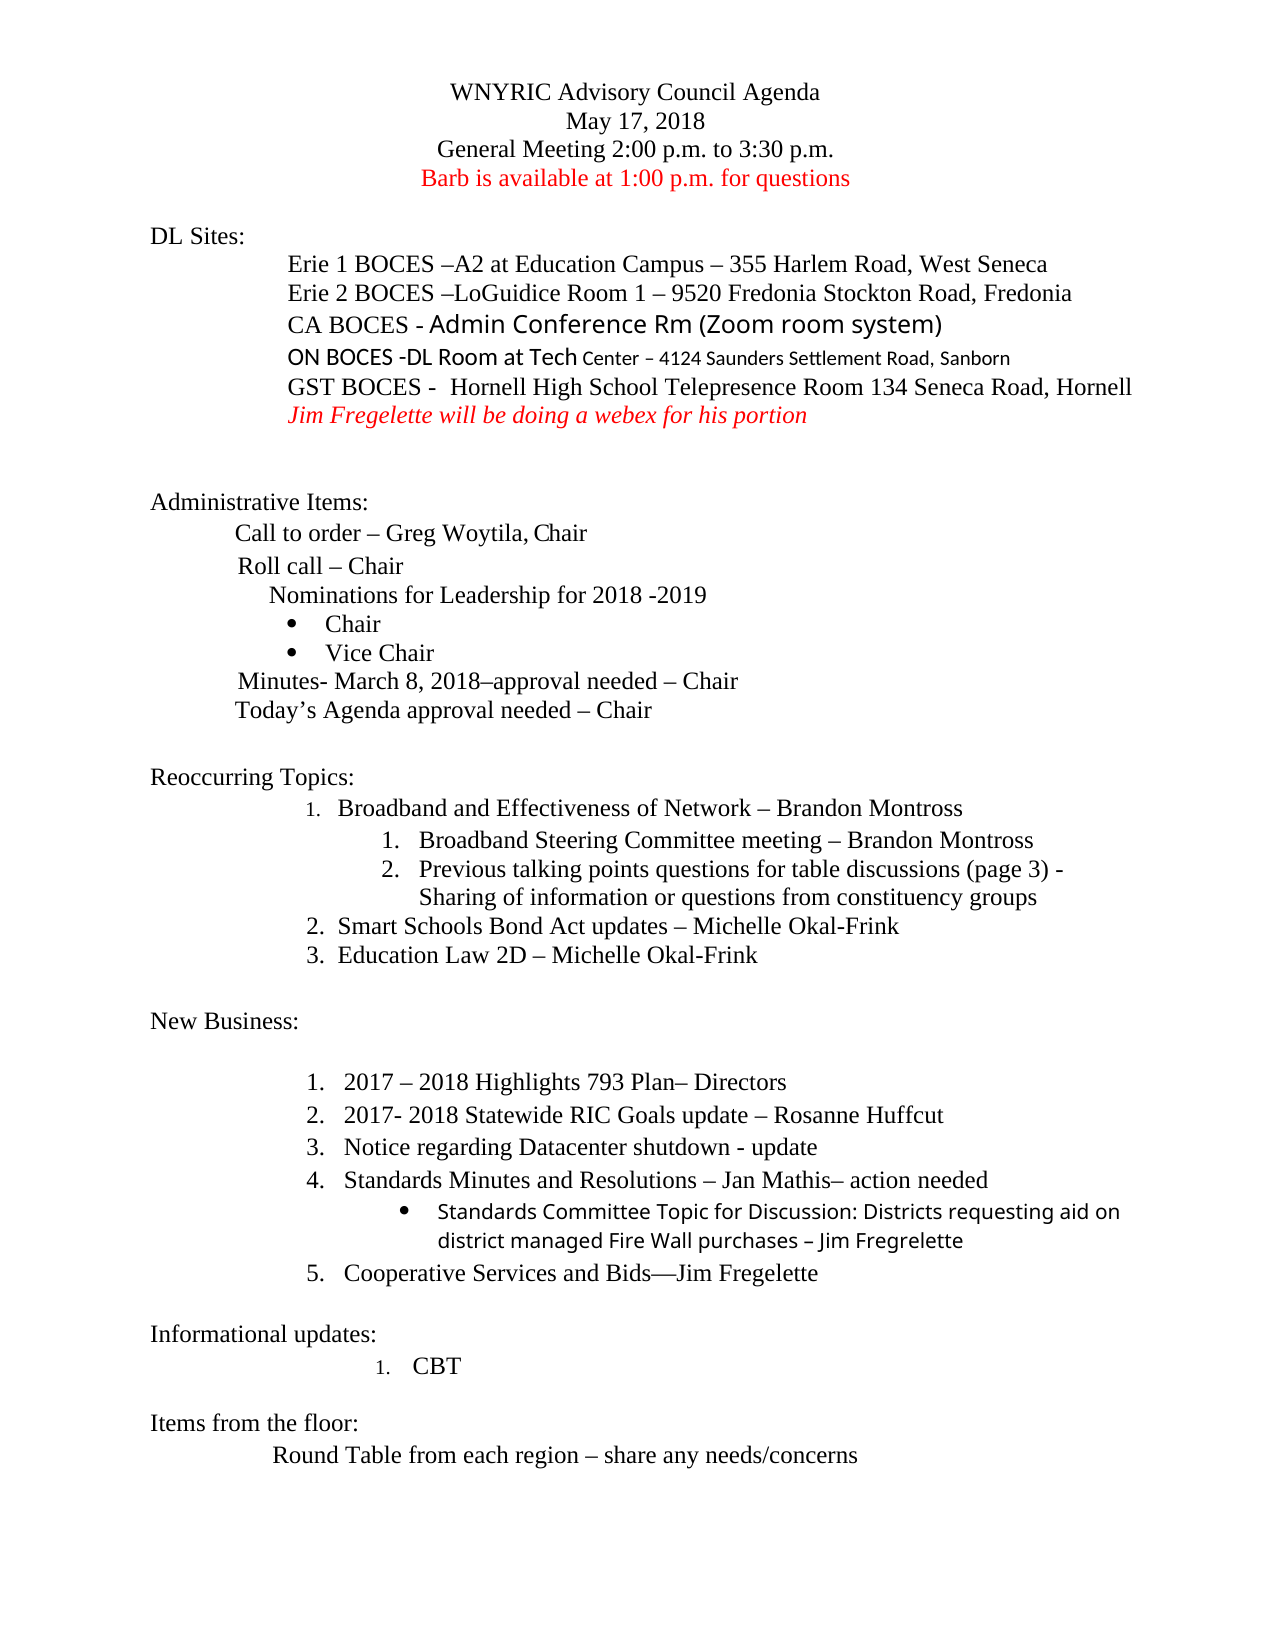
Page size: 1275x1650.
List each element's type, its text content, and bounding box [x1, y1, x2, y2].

text Round Table from each region – share any needs/concerns [272, 1440, 1133, 1469]
list Previous talking points questions for table discussions (page 3) - Sharing of information or questions from constituency groups [381, 854, 1117, 911]
subtitle Smart Schools Bond Act updates – Michelle Okal-Frink [306, 911, 1038, 940]
text Barb is available at 1:00 p.m. for questions [137, 163, 1133, 192]
subtitle Informational updates: [150, 1319, 1133, 1348]
subtitle Education Law 2D – Michelle Okal-Frink [306, 940, 1038, 969]
list 2017- 2018 Statewide RIC Goals update – Rosanne Huffcut [306, 1100, 1133, 1129]
text GST BOCES - Hornell High School Telepresence Room 134 Seneca Road, Hornell [287, 372, 1133, 400]
list Standards Committee Topic for Discussion: Districts requesting aid on district managed Fire Wall purchases – Jim Fregrelette [400, 1197, 1133, 1254]
text ON BOCES -DL Room at Tech Center – 4124 Saunders Settlement Road, Sanborn [287, 341, 1131, 372]
text Jim Fregelette will be doing a webex for his portion [287, 400, 1133, 429]
text General Meeting 2:00 p.m. to 3:30 p.m. [137, 134, 1133, 163]
list Broadband Steering Committee meeting – Brandon Montross [381, 825, 1133, 854]
text May 17, 2018 [137, 106, 1133, 134]
text CA BOCES - Admin Conference Rm (Zoom room system) [287, 307, 1131, 341]
list Standards Minutes and Resolutions – Jan Mathis– action needed [306, 1165, 1133, 1194]
list Notice regarding Datacenter shutdown - update [306, 1132, 1133, 1161]
text Erie 2 BOCES –LoGuidice Room 1 – 9520 Fredonia Stockton Road, Fredonia [287, 278, 1131, 307]
subtitle New Business: [150, 1006, 1133, 1035]
subtitle Items from the floor: [150, 1408, 1133, 1437]
list Broadband and Effectiveness of Network – Brandon Montross [305, 793, 1133, 822]
text Nominations for Leadership for 2018 -2019 [137, 580, 1133, 609]
list Chair [287, 609, 1133, 638]
subtitle Reoccurring Topics: [150, 762, 1038, 791]
list Vice Chair [287, 638, 1133, 666]
text Today’s Agenda approval needed – Chair [234, 695, 819, 724]
list CBT [375, 1351, 1133, 1380]
subtitle Administrative Items: [150, 487, 1038, 515]
text Call to order – Greg Woytila, Chair [234, 518, 637, 547]
subtitle WNYRIC Advisory Council Agenda [450, 77, 1038, 106]
text Roll call – Chair [137, 551, 1133, 580]
text Minutes- March 8, 2018–approval needed – Chair [137, 666, 1133, 695]
list 2017 – 2018 Highlights 793 Plan– Directors [306, 1067, 1133, 1096]
text Erie 1 BOCES –A2 at Education Campus – 355 Harlem Road, West Seneca [287, 249, 1131, 278]
text DL Sites: [150, 221, 1038, 249]
list Cooperative Services and Bids—Jim Fregelette [306, 1258, 1133, 1287]
